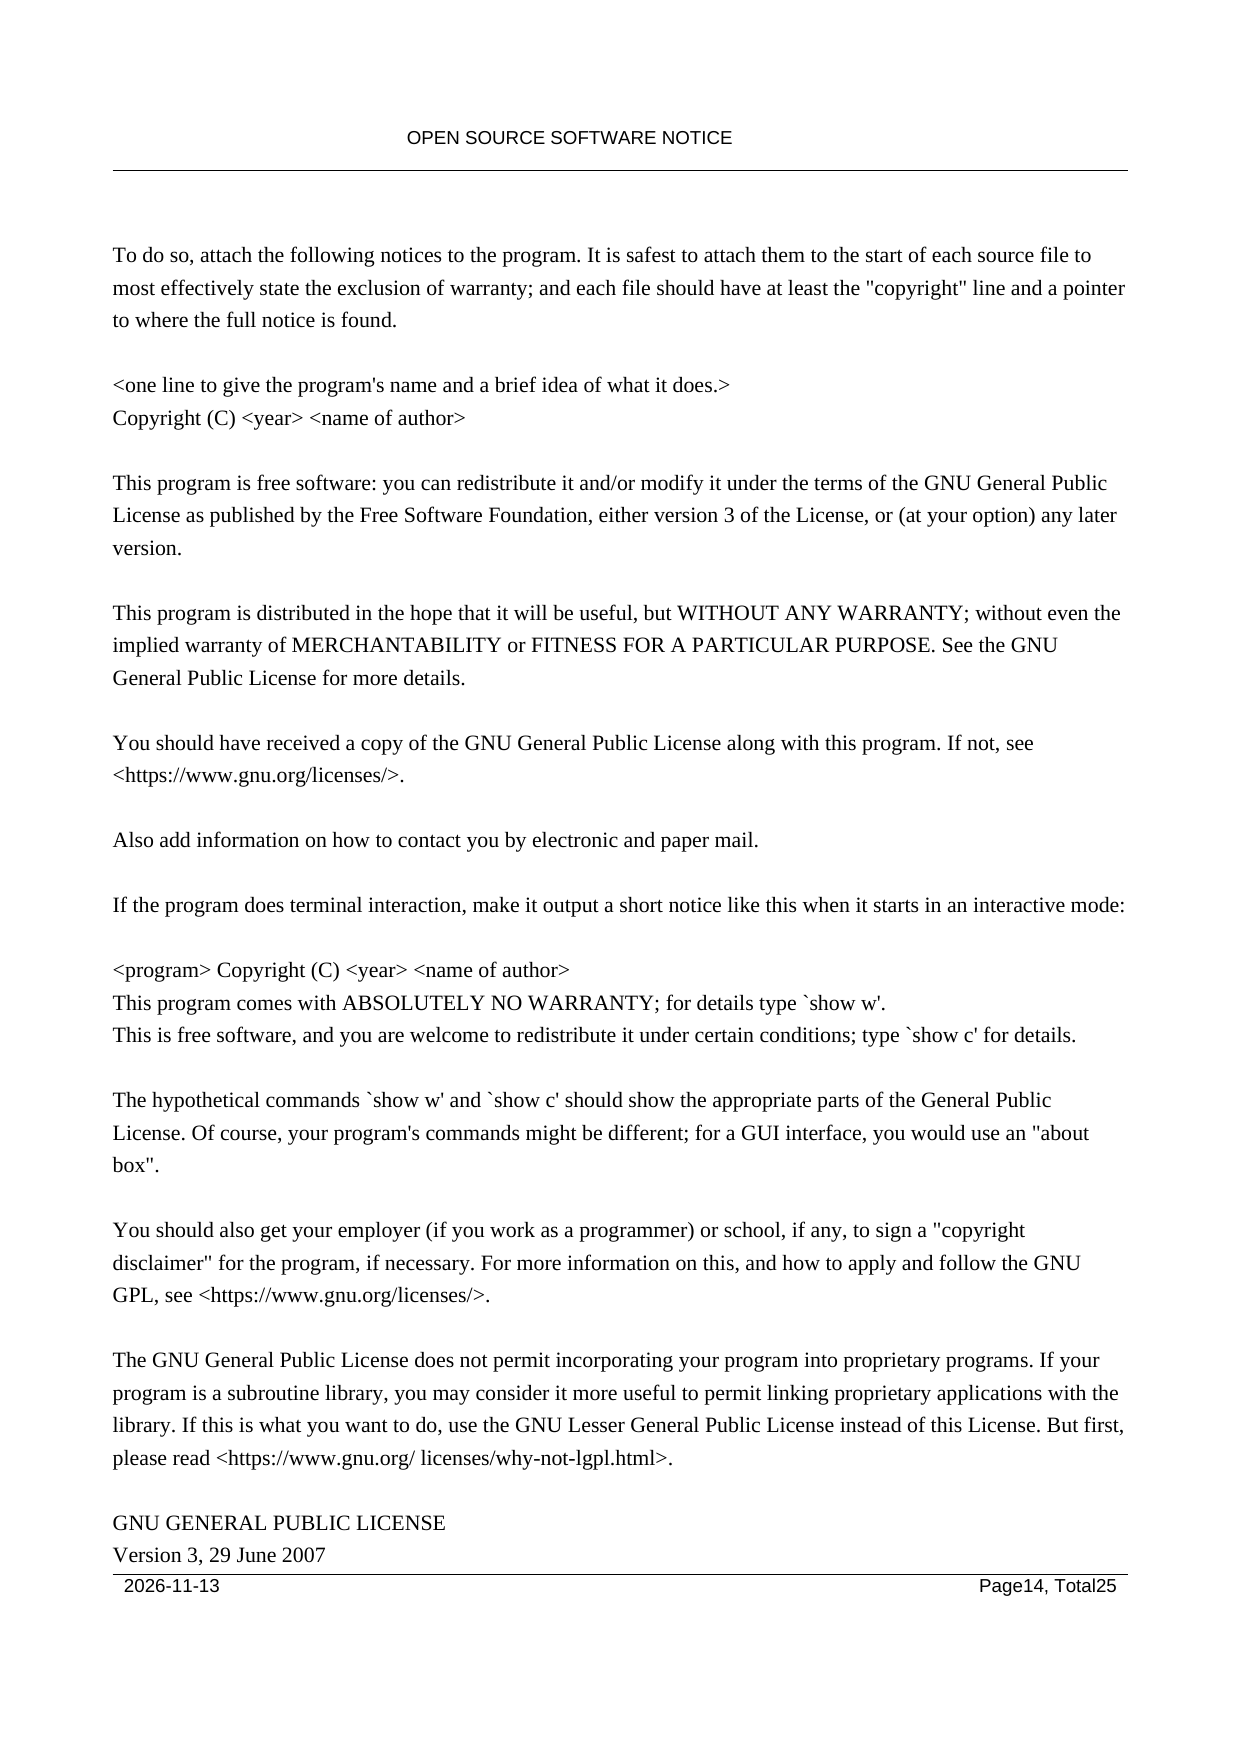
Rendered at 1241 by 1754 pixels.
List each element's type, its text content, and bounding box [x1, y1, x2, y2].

text You should also get your employer (if you work as a programmer) or school, if any, to sign a "copyright disclaimer" for the program, if necessary. For more information on this, and how to apply and follow the GNU GPL, see <https://www.gnu.org/licenses/>. [112, 1214, 1128, 1311]
text <program> Copyright (C) <year> <name of author> [112, 954, 1128, 986]
text Copyright (C) <year> <name of author> [112, 401, 1128, 434]
text Version 3, 29 June 2007 [112, 1539, 1128, 1571]
text This is free software, and you are welcome to redistribute it under certain conditions; type `show c' for details. [112, 1019, 1128, 1051]
text To do so, attach the following notices to the program. It is safest to attach them to the start of each source file to most effectively state the exclusion of warranty; and each file should have at least the "copyright" line and a pointer to where the full notice is found. [112, 239, 1128, 336]
text This program is free software: you can redistribute it and/or modify it under the terms of the GNU General Public License as published by the Free Software Foundation, either version 3 of the License, or (at your option) any later version. [112, 466, 1128, 564]
text <one line to give the program's name and a brief idea of what it does.> [112, 369, 1128, 401]
text The GNU General Public License does not permit incorporating your program into proprietary programs. If your program is a subroutine library, you may consider it more useful to permit linking proprietary applications with the library. If this is what you want to do, use the GNU Lesser General Public License instead of this License. But first, please read <https://www.gnu.org/ licenses/why-not-lgpl.html>. GNU GENERAL PUBLIC LICENSE [112, 1344, 1128, 1539]
text The hypothetical commands `show w' and `show c' should show the appropriate parts of the General Public License. Of course, your program's commands might be different; for a GUI interface, you would use an "about box". [112, 1084, 1128, 1181]
text This program is distributed in the hope that it will be useful, but WITHOUT ANY WARRANTY; without even the implied warranty of MERCHANTABILITY or FITNESS FOR A PARTICULAR PURPOSE. See the GNU General Public License for more details. [112, 596, 1128, 694]
text This program comes with ABSOLUTELY NO WARRANTY; for details type `show w'. [112, 986, 1128, 1019]
text You should have received a copy of the GNU General Public License along with this program. If not, see <https://www.gnu.org/licenses/>. [112, 726, 1128, 791]
text Also add information on how to contact you by electronic and paper mail. [112, 824, 1128, 856]
text If the program does terminal interaction, make it output a short notice like this when it starts in an interactive mode: [112, 889, 1128, 921]
